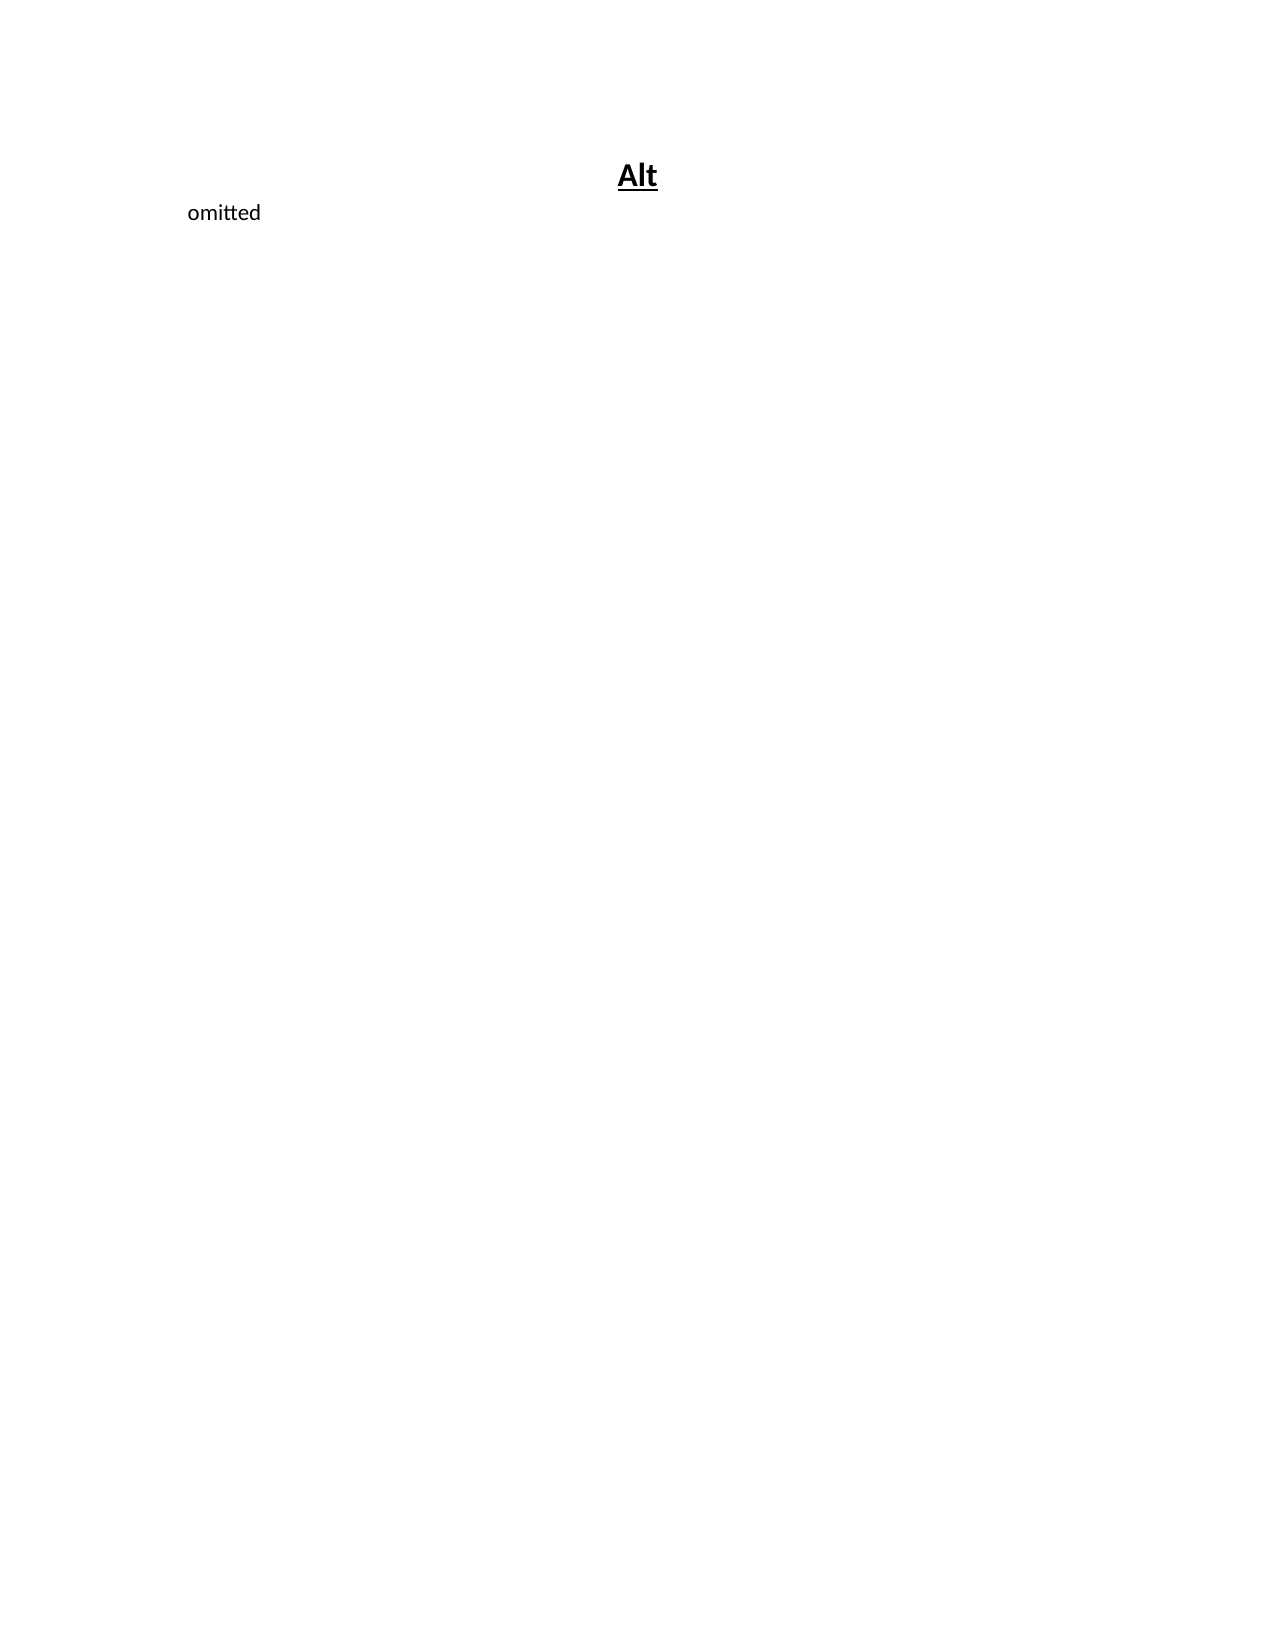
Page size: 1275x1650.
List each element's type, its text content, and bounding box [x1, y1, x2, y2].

text omitted [187, 198, 1087, 226]
subtitle Alt [187, 154, 1087, 195]
